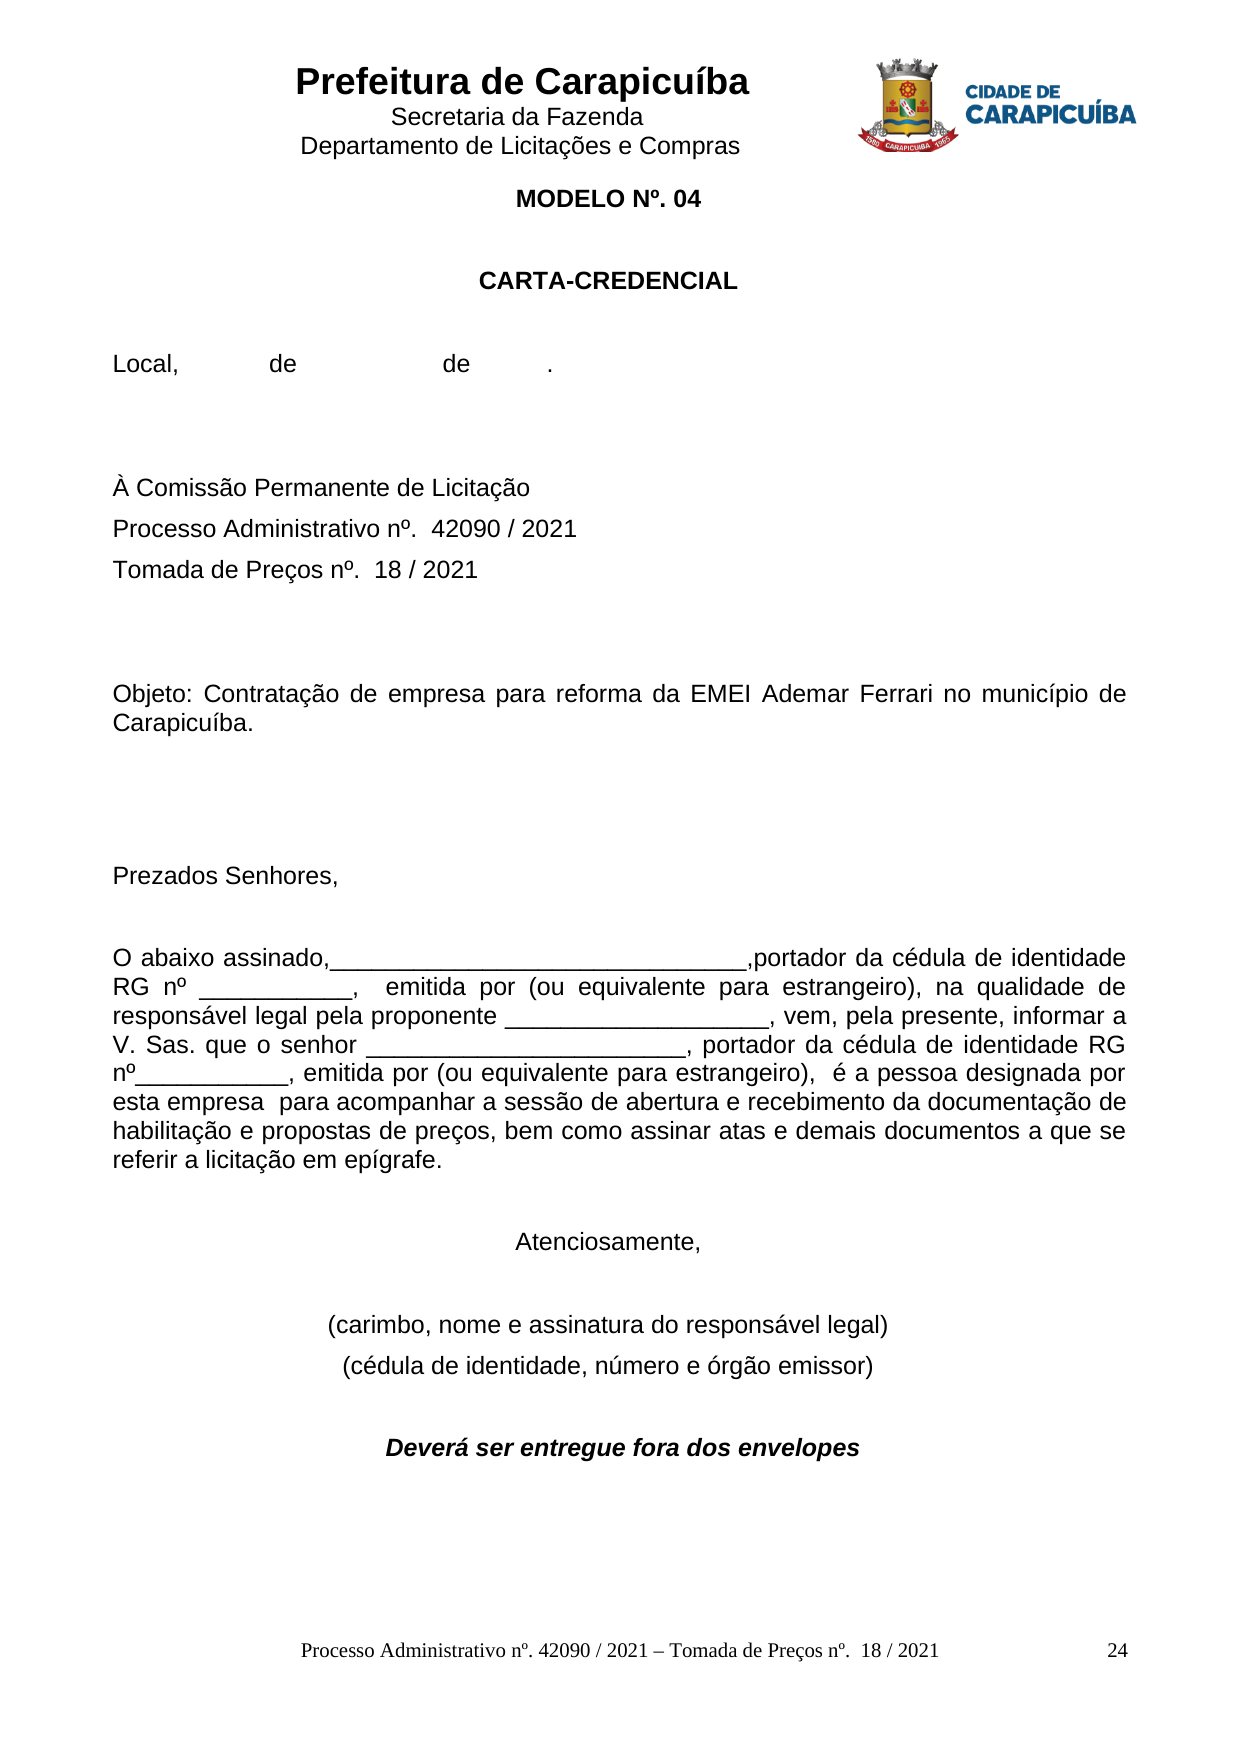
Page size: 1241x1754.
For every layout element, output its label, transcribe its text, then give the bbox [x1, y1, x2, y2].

text Tomada de Preços nº. 18 / 2021 [112, 555, 1104, 584]
text CARTA-CREDENCIAL [112, 266, 1104, 295]
text (carimbo, nome e assinatura do responsável legal) [112, 1309, 1104, 1338]
picture [857, 57, 1139, 152]
text Processo Administrativo nº. 42090 / 2021 [112, 514, 1104, 542]
text Prezados Senhores, [112, 861, 1104, 889]
text Atenciosamente, [112, 1227, 1104, 1256]
text Objeto: Contratação de empresa para reforma da EMEI Ademar Ferrari no município de Carapicuíba. [112, 679, 1128, 736]
text (cédula de identidade, número e órgão emissor) [112, 1351, 1104, 1379]
text O abaixo assinado,______________________________,portador da cédula de identidade RG nº ___________, emitida por (ou equivalente para estrangeiro), na qualidade de responsável legal pela proponente ___________________, vem, pela presente, informar a V. Sas. que o senhor _______________________, portador da cédula de identidade RG nº___________, emitida por (ou equivalente para estrangeiro), é a pessoa designada por esta empresa para acompanhar a sessão de abertura e recebimento da documentação de habilitação e propostas de preços, bem como assinar atas e demais documentos a que se referir a licitação em epígrafe. [112, 943, 1128, 1173]
text À Comissão Permanente de Licitação [112, 472, 1104, 501]
text MODELO Nº. 04 [112, 184, 1104, 212]
text Deverá ser entregue fora dos envelopes [142, 1433, 1104, 1462]
text Local, de de . [112, 349, 1104, 377]
